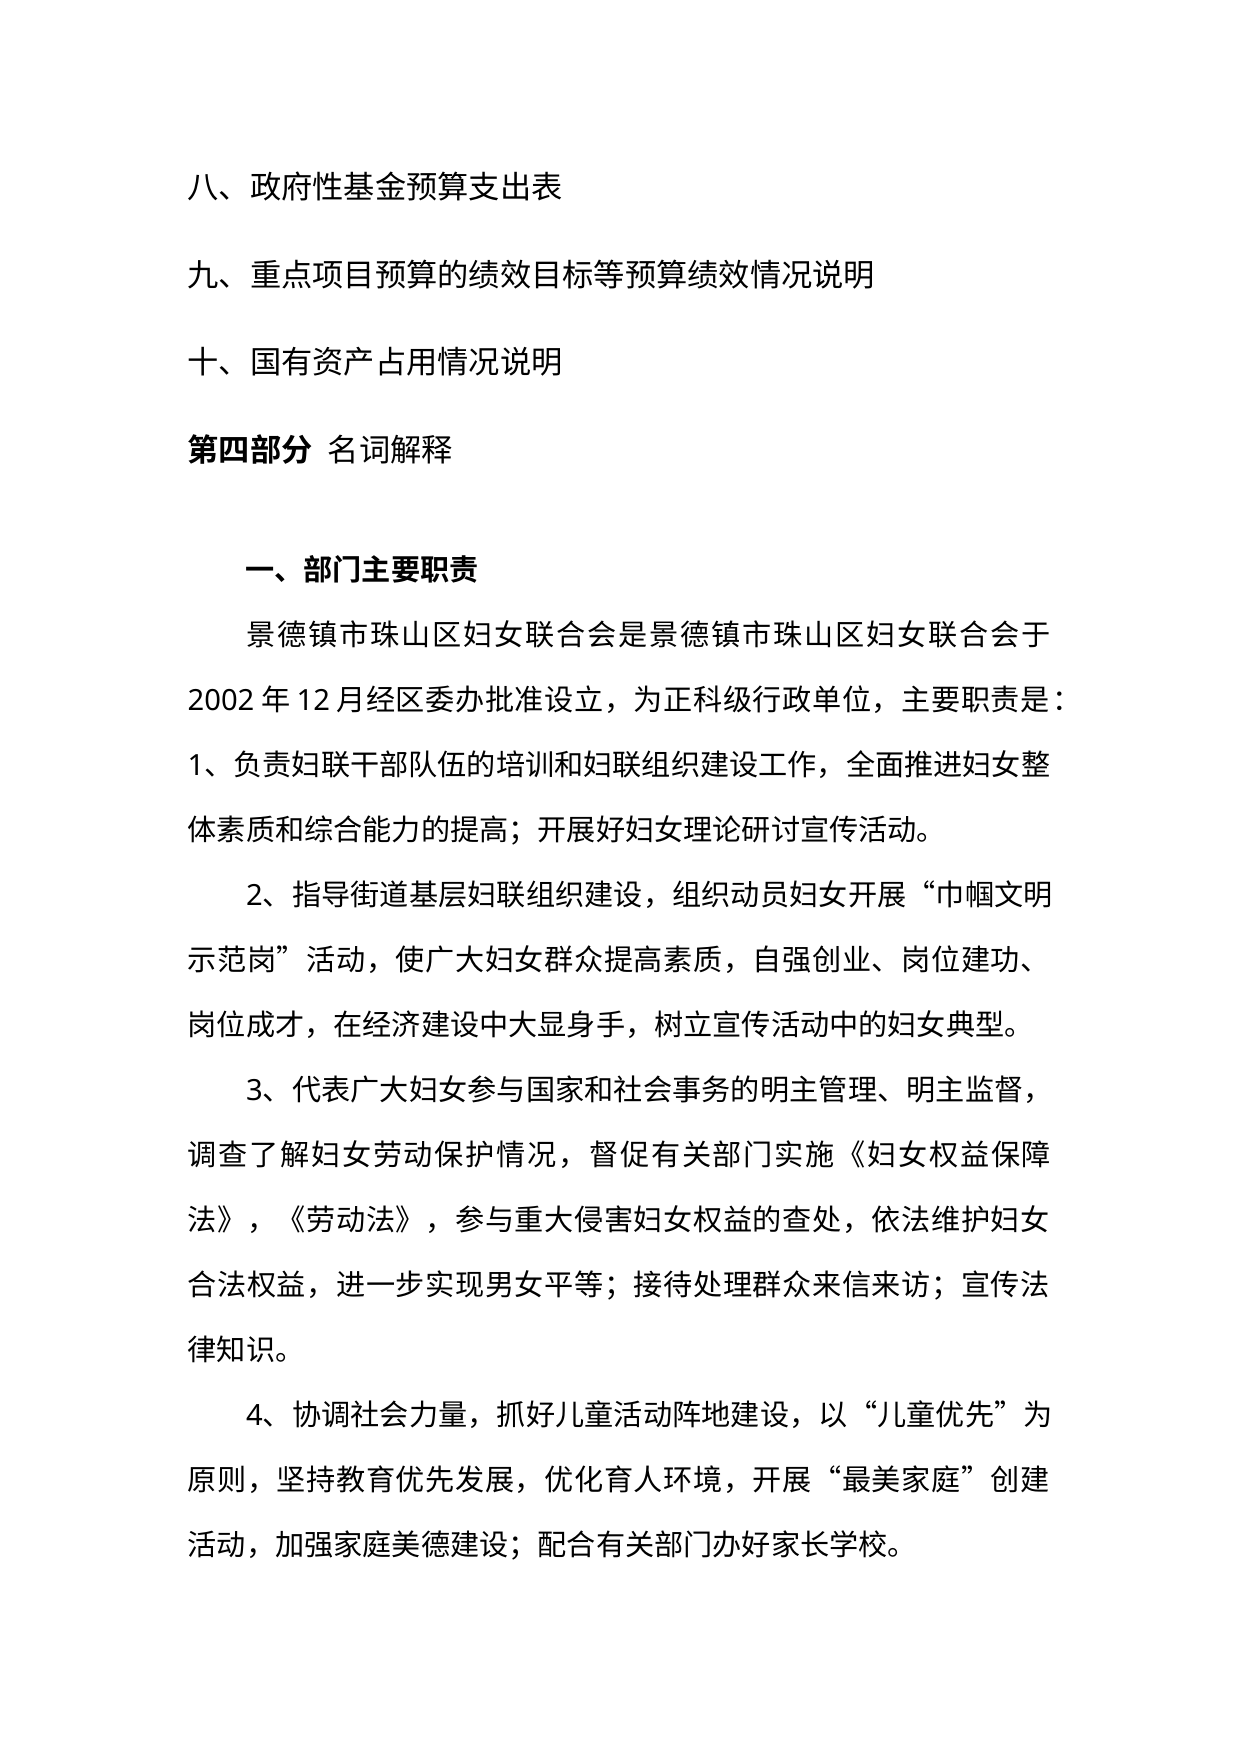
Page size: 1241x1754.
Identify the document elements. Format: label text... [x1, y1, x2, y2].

list 国有资产占用情况说明 [187, 327, 1053, 392]
text 4、协调社会力量，抓好儿童活动阵地建设，以“儿童优先”为原则，坚持教育优先发展，优化育人环境，开展“最美家庭”创建活动，加强家庭美德建设；配合有关部门办好家长学校。 [187, 1380, 1053, 1575]
text 2、指导街道基层妇联组织建设，组织动员妇女开展“巾帼文明示范岗”活动，使广大妇女群众提高素质，自强创业、岗位建功、岗位成才，在经济建设中大显身手，树立宣传活动中的妇女典型。 [187, 860, 1053, 1055]
text 一、部门主要职责 [187, 535, 1053, 600]
text 景德镇市珠山区妇女联合会是景德镇市珠山区妇女联合会于2002年12月经区委办批准设立，为正科级行政单位，主要职责是：1、负责妇联干部队伍的培训和妇联组织建设工作，全面推进妇女整体素质和综合能力的提高；开展好妇女理论研讨宣传活动。 [187, 600, 1053, 860]
text 3、代表广大妇女参与国家和社会事务的明主管理、明主监督，调查了解妇女劳动保护情况，督促有关部门实施《妇女权益保障法》，《劳动法》，参与重大侵害妇女权益的查处，依法维护妇女合法权益，进一步实现男女平等；接待处理群众来信来访；宣传法律知识。 [187, 1055, 1053, 1380]
list 名词解释 [187, 415, 1053, 480]
list 重点项目预算的绩效目标等预算绩效情况说明 [187, 240, 1053, 305]
list 政府性基金预算支出表 [187, 152, 1053, 217]
